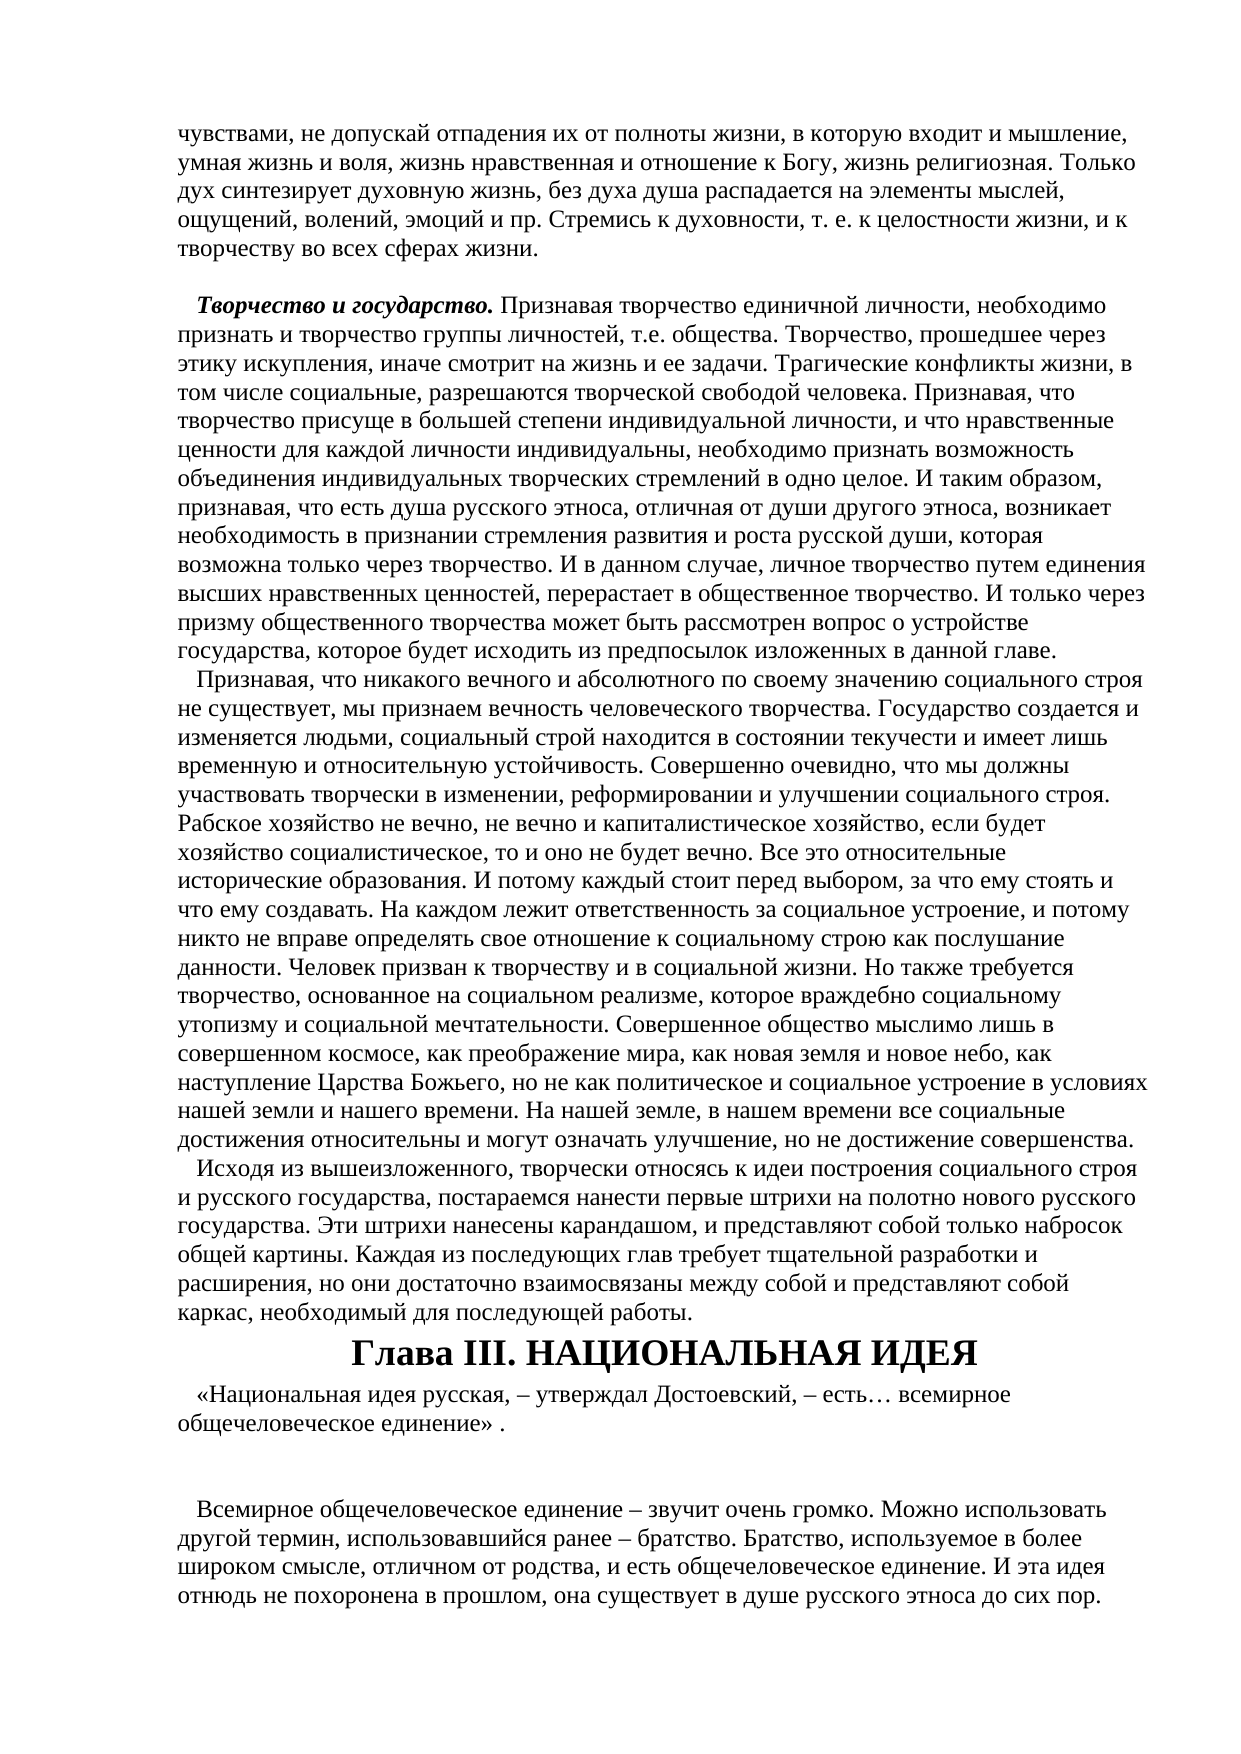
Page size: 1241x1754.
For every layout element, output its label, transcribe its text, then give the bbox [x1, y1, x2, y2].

text «Национальная идея русская, – утверждал Достоевский, – есть… всемирное общечеловеческое единение» . [177, 1379, 1152, 1436]
subtitle Глава III. НАЦИОНАЛЬНАЯ ИДЕЯ [177, 1331, 1152, 1374]
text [177, 1436, 1152, 1609]
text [177, 118, 1152, 1326]
